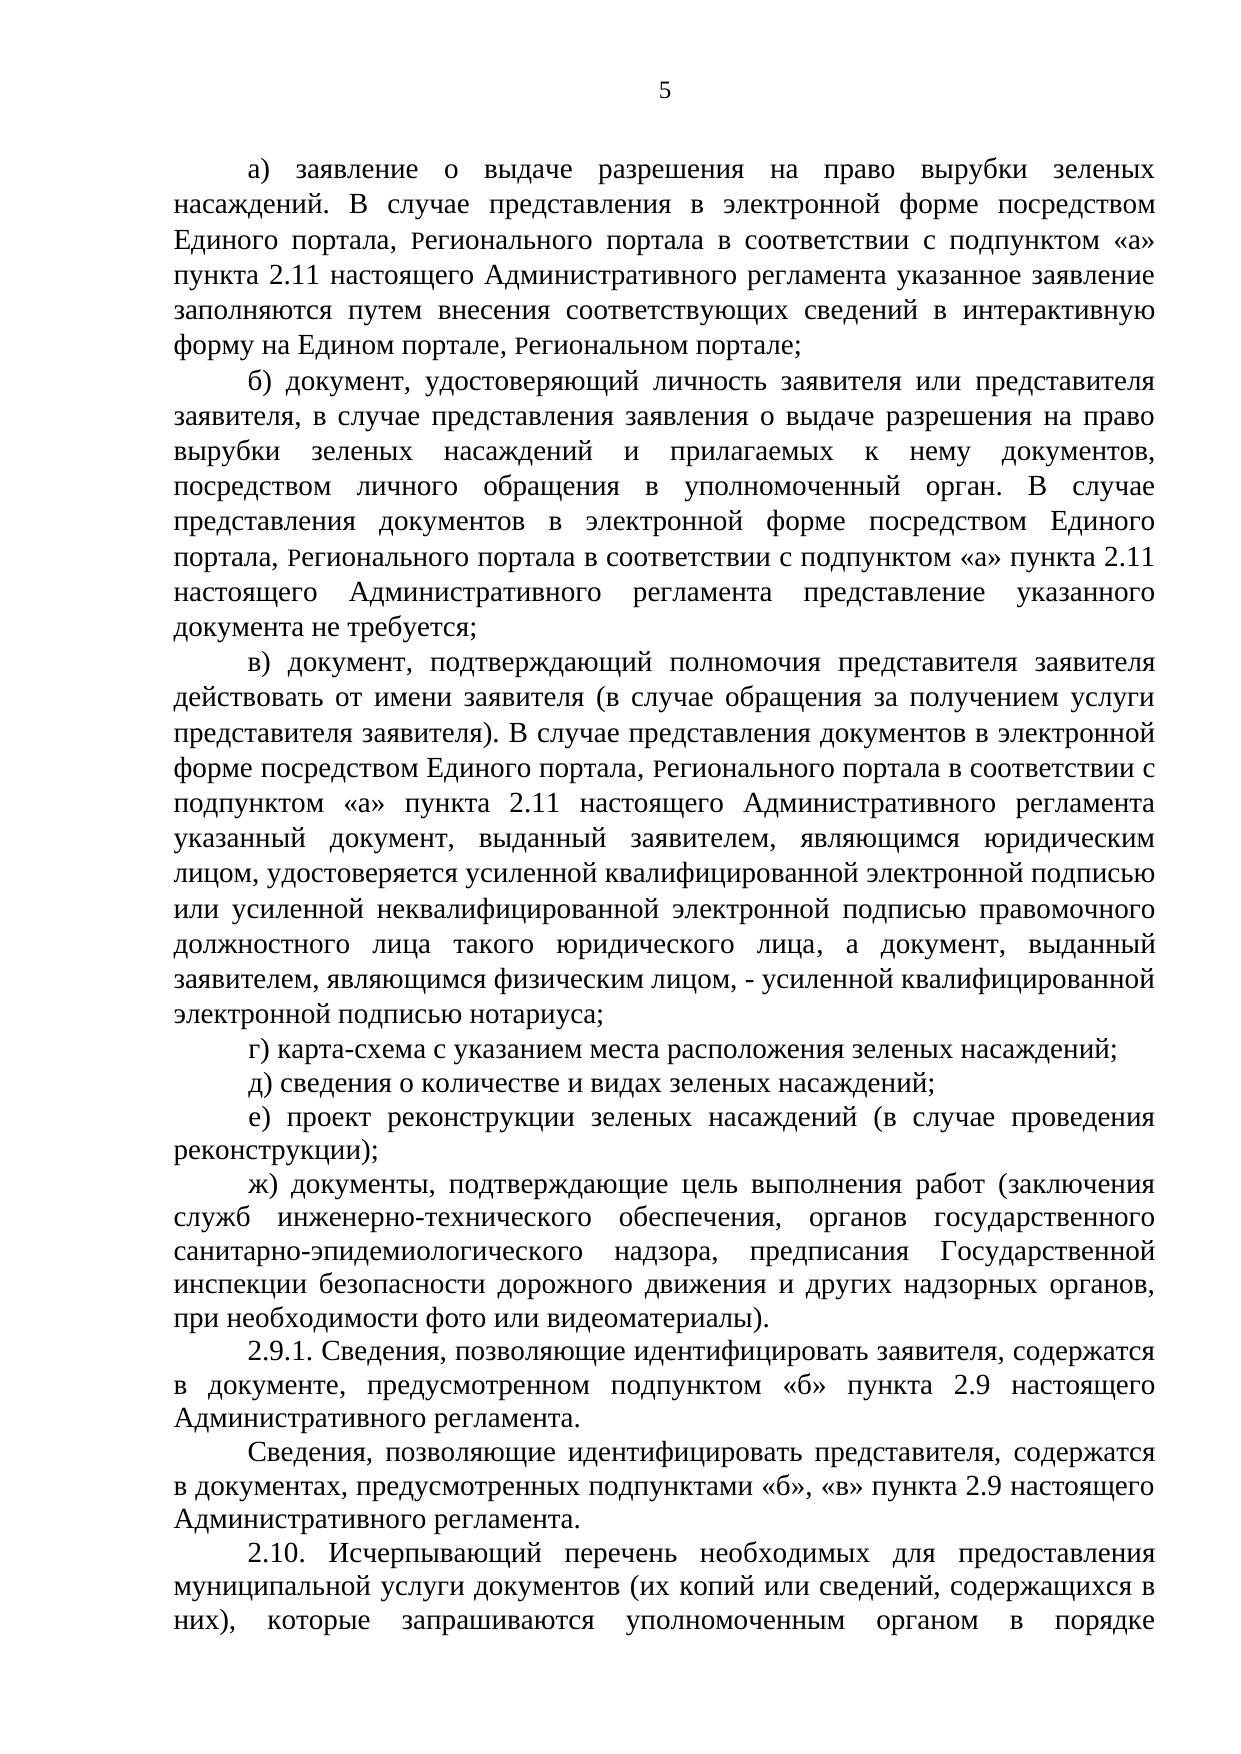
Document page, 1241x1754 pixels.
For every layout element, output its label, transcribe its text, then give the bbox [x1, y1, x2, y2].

text Сведения, позволяющие идентифицировать представителя, содержатся в документах, предусмотренных подпунктами «б», «в» пункта 2.9 настоящего Административного регламента. [173, 1434, 1156, 1535]
text б) документ, удостоверяющий личность заявителя или представителя заявителя, в случае представления заявления о выдаче разрешения на право вырубки зеленых насаждений и прилагаемых к нему документов, посредством личного обращения в уполномоченный орган. В случае представления документов в электронной форме посредством Единого портала, Регионального портала в соответствии с подпунктом «а» пункта 2.11 настоящего Административного регламента представление указанного документа не требуется; [173, 363, 1156, 643]
text е) проект реконструкции зеленых насаждений (в случае проведения реконструкции); [173, 1099, 1156, 1166]
text в) документ, подтверждающий полномочия представителя заявителя действовать от имени заявителя (в случае обращения за получением услуги представителя заявителя). В случае представления документов в электронной форме посредством Единого портала, Регионального портала в соответствии с подпунктом «а» пункта 2.11 настоящего Административного регламента указанный документ, выданный заявителем, являющимся юридическим лицом, удостоверяется усиленной квалифицированной электронной подписью или усиленной неквалифицированной электронной подписью правомочного должностного лица такого юридического лица, а документ, выданный заявителем, являющимся физическим лицом, - усиленной квалифицированной электронной подписью нотариуса; [173, 644, 1156, 1030]
text д) сведения о количестве и видах зеленых насаждений; [248, 1065, 1156, 1099]
text 2.9.1. Сведения, позволяющие идентифицировать заявителя, содержатся в документе, предусмотренном подпунктом «б» пункта 2.9 настоящего Административного регламента. [173, 1333, 1156, 1434]
text ж) документы, подтверждающие цель выполнения работ (заключения служб инженерно-технического обеспечения, органов государственного санитарно-эпидемиологического надзора, предписания Государственной инспекции безопасности дорожного движения и других надзорных органов, при необходимости фото или видеоматериалы). [173, 1166, 1156, 1333]
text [173, 1535, 1156, 1635]
text а) заявление о выдаче разрешения на право вырубки зеленых насаждений. В случае представления в электронной форме посредством Единого портала, Регионального портала в соответствии с подпунктом «а» пункта 2.11 настоящего Административного регламента указанное заявление заполняются путем внесения соответствующих сведений в интерактивную форму на Едином портале, Региональном портале; [173, 151, 1156, 361]
text г) карта-схема с указанием места расположения зеленых насаждений; [248, 1032, 1156, 1065]
